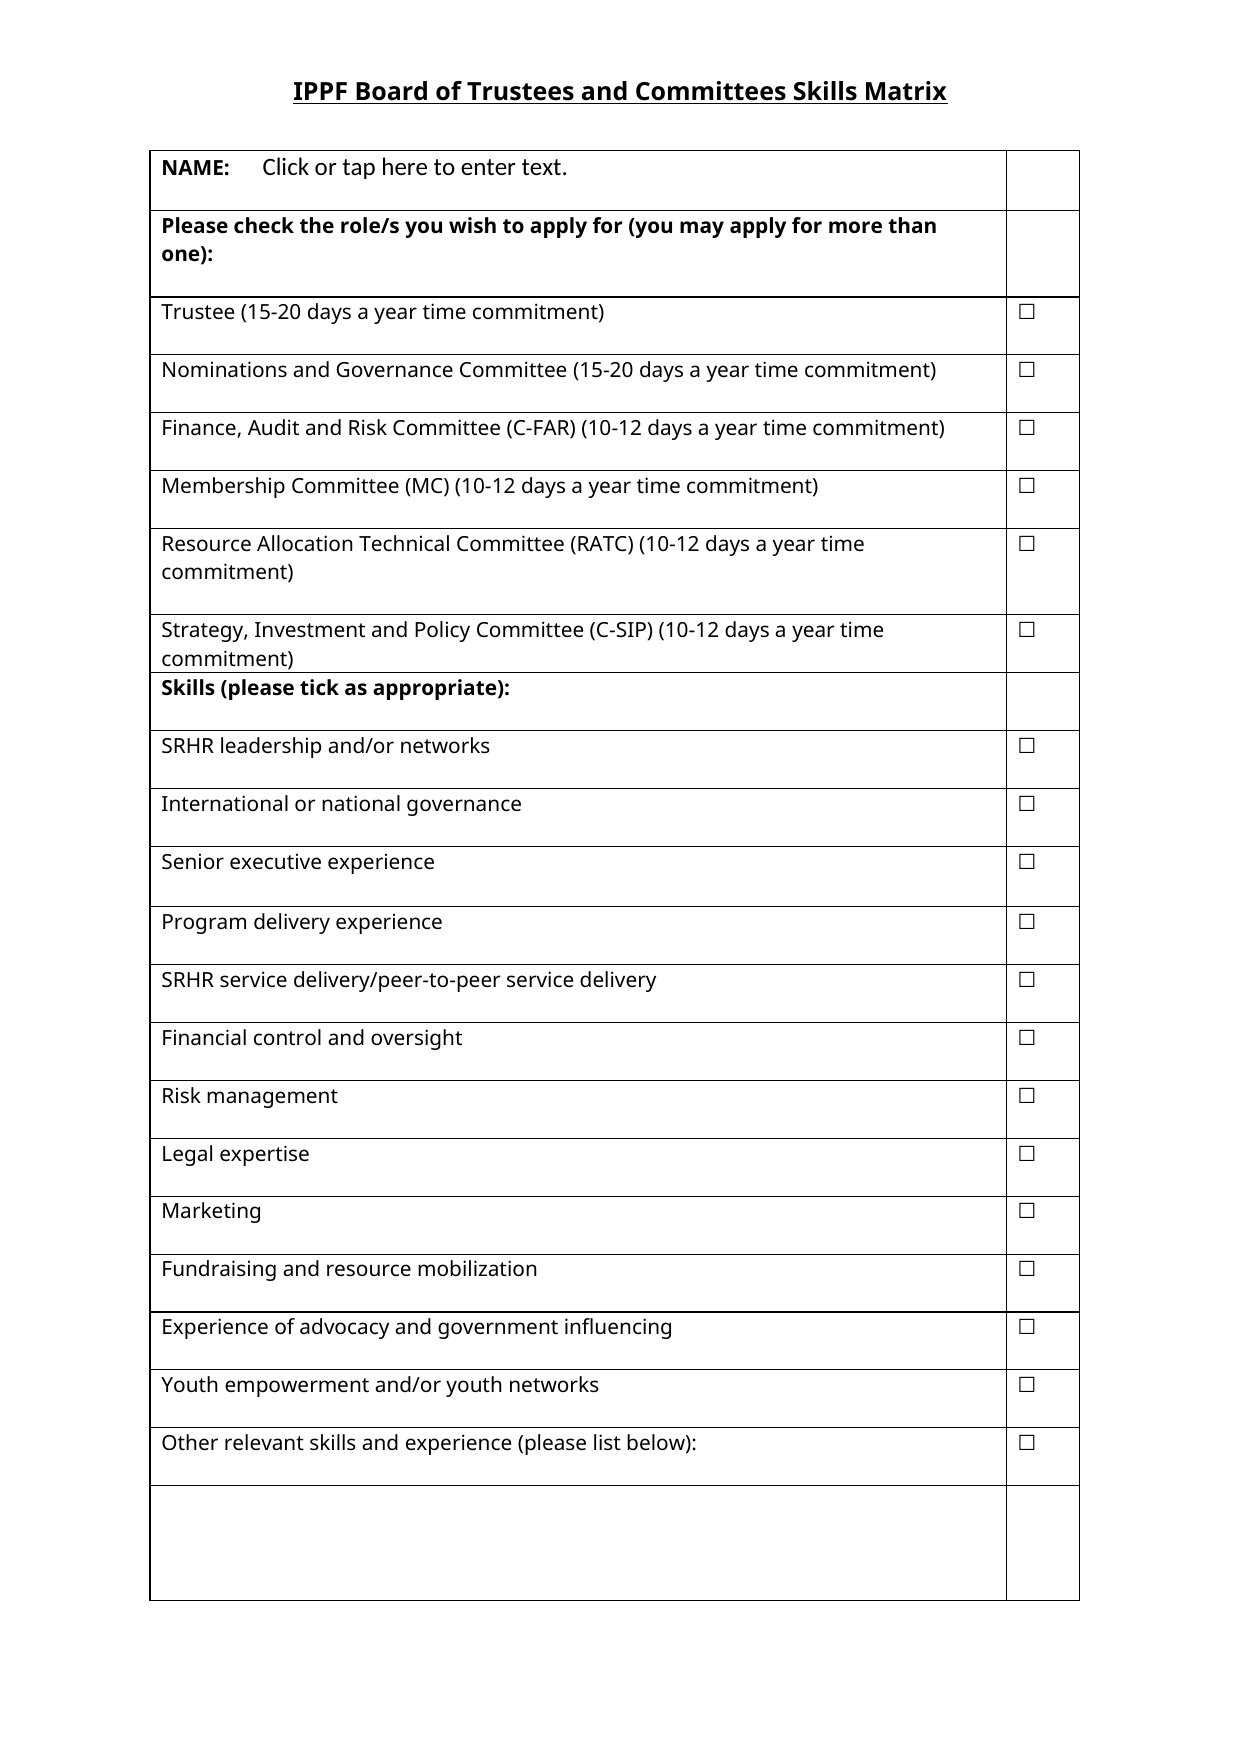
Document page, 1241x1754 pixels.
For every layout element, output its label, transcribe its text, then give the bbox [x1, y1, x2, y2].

table_header [1007, 151, 1079, 210]
table_cell Strategy, Investment and Policy Committee (C-SIP) (10-12 days a year time commitment) [151, 615, 1006, 672]
table_cell Please check the role/s you wish to apply for (you may apply for more than one): [151, 211, 1006, 296]
table_cell SRHR leadership and/or networks [151, 731, 1006, 788]
table_cell [1007, 211, 1079, 296]
table_cell Program delivery experience [151, 907, 1006, 964]
table_cell Resource Allocation Technical Committee (RATC) (10-12 days a year time commitment) [151, 529, 1006, 614]
table_cell Membership Committee (MC) (10-12 days a year time commitment) [151, 471, 1006, 528]
table_cell Trustee (15-20 days a year time commitment) [151, 298, 1006, 354]
table_cell Fundraising and resource mobilization [151, 1255, 1006, 1311]
table_cell Finance, Audit and Risk Committee (C-FAR) (10-12 days a year time commitment) [151, 413, 1006, 470]
table_cell [1007, 1486, 1079, 1600]
table_cell Youth empowerment and/or youth networks [151, 1370, 1006, 1427]
table_cell Other relevant skills and experience (please list below): [151, 1428, 1006, 1485]
table_cell SRHR service delivery/peer-to-peer service delivery [151, 965, 1006, 1022]
table_cell Legal expertise [151, 1139, 1006, 1196]
table_header NAME: [151, 151, 1006, 210]
table_cell [1007, 673, 1079, 730]
table_cell Skills (please tick as appropriate): [151, 673, 1006, 730]
table_cell Marketing [151, 1197, 1006, 1253]
table_cell Experience of advocacy and government influencing [151, 1313, 1006, 1369]
table_cell Nominations and Governance Committee (15-20 days a year time commitment) [151, 355, 1006, 412]
table_cell Risk management [151, 1081, 1006, 1138]
table_cell International or national governance [151, 789, 1006, 846]
table_cell [151, 1486, 1006, 1600]
table_cell Senior executive experience [151, 847, 1006, 906]
table_cell Financial control and oversight [151, 1023, 1006, 1080]
